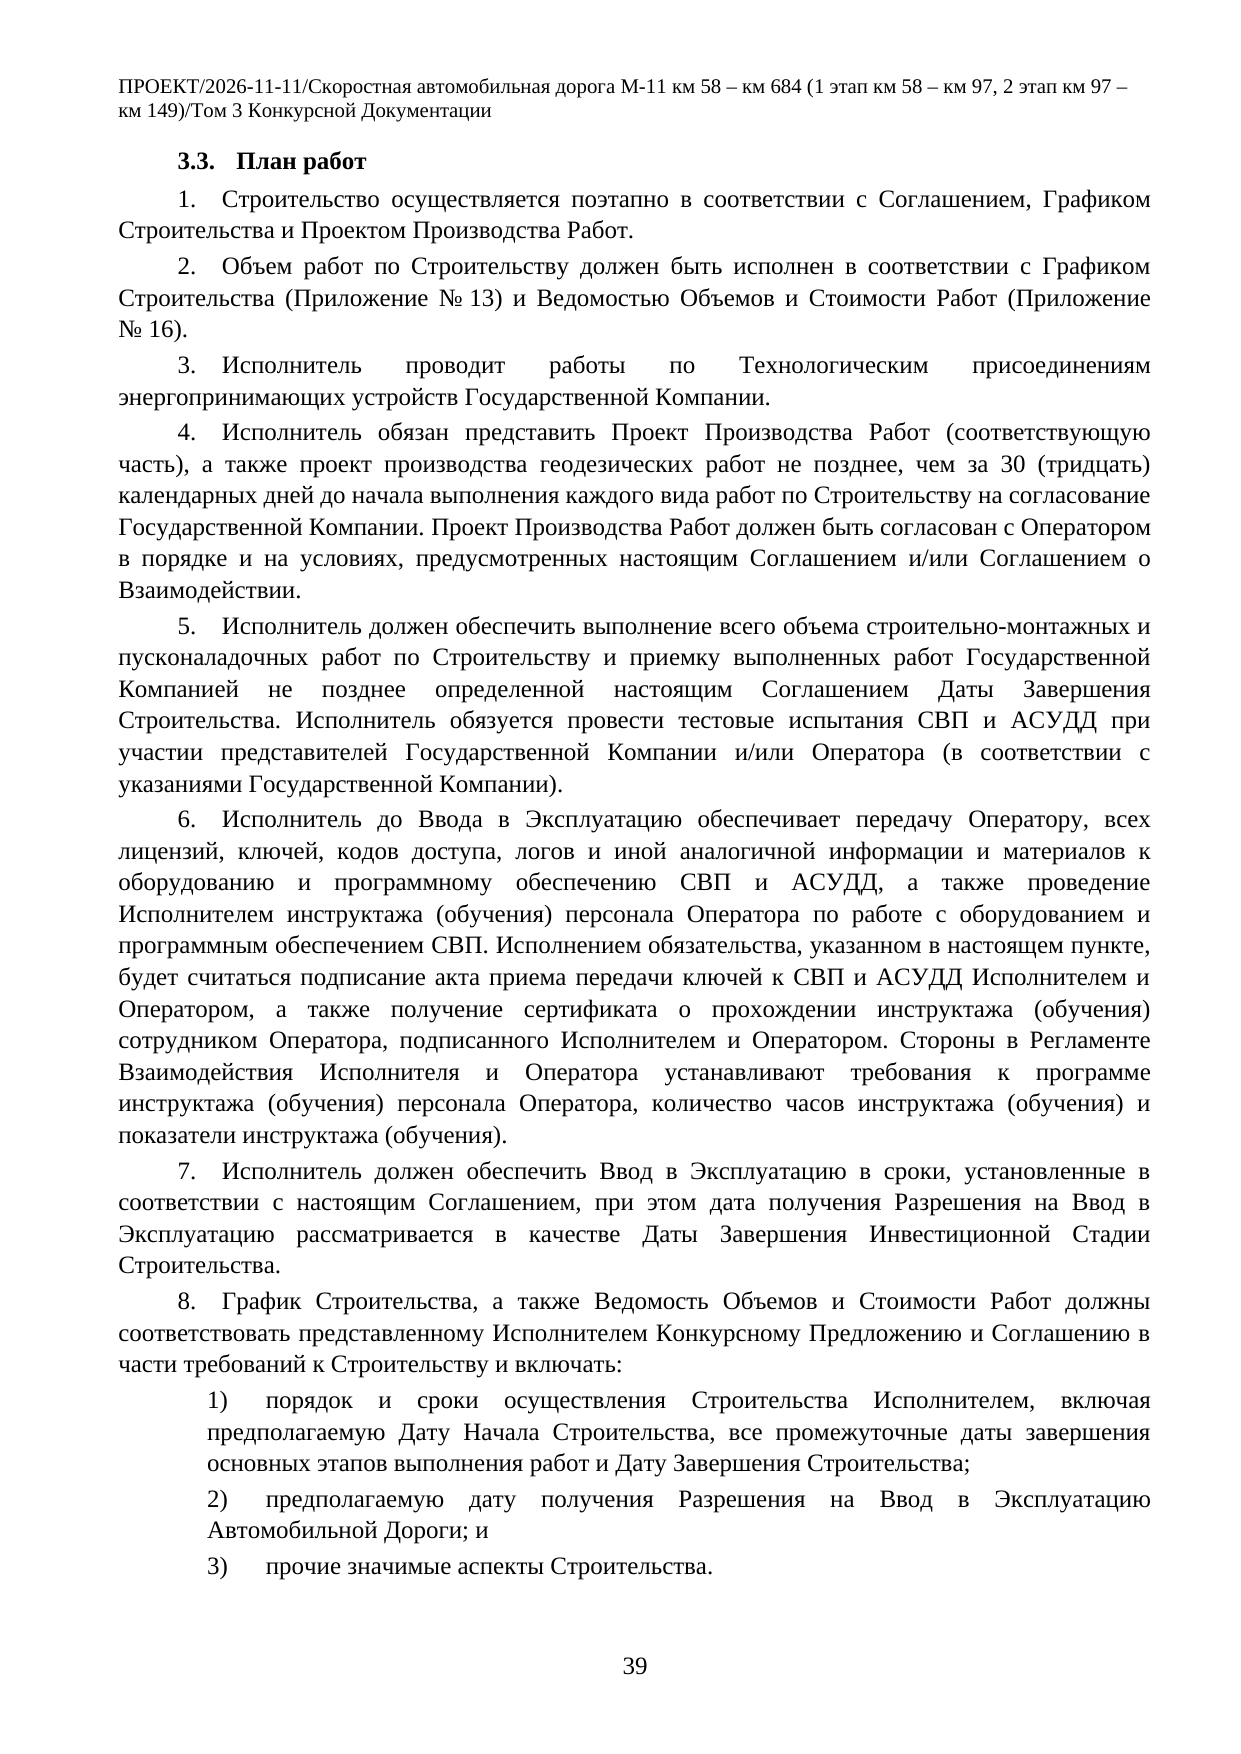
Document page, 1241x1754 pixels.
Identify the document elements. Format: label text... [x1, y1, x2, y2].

subtitle Исполнитель обязан представить Проект Производства Работ (соответствующую часть), а также проект производства геодезических работ не позднее, чем за 30 (тридцать) календарных дней до начала выполнения каждого вида работ по Строительству на согласование Государственной Компании. Проект Производства Работ должен быть согласован с Оператором в порядке и на условиях, предусмотренных настоящим Соглашением и/или Соглашением о Взаимодействии. [118, 417, 1152, 604]
subtitle прочие значимые аспекты Строительства. [207, 1551, 1152, 1580]
subtitle Строительство осуществляется поэтапно в соответствии с Соглашением, Графиком Строительства и Проектом Производства Работ. [118, 184, 1152, 244]
subtitle План работ [118, 146, 1152, 175]
subtitle Исполнитель должен обеспечить Ввод в Эксплуатацию в сроки, установленные в соответствии с настоящим Соглашением, при этом дата получения Разрешения на Ввод в Эксплуатацию рассматривается в качестве Даты Завершения Инвестиционной Стадии Строительства. [118, 1156, 1152, 1279]
subtitle предполагаемую дату получения Разрешения на Ввод в Эксплуатацию Автомобильной Дороги; и [207, 1484, 1152, 1544]
subtitle График Строительства, а также Ведомость Объемов и Стоимости Работ должны соответствовать представленному Исполнителем Конкурсному Предложению и Соглашению в части требований к Строительству и включать: [118, 1286, 1152, 1378]
subtitle Объем работ по Строительству должен быть исполнен в соответствии с Графиком Строительства (Приложение № 13) и Ведомостью Объемов и Стоимости Работ (Приложение № 16). [118, 251, 1152, 343]
subtitle Исполнитель до Ввода в Эксплуатацию обеспечивает передачу Оператору, всех лицензий, ключей, кодов доступа, логов и иной аналогичной информации и материалов к оборудованию и программному обеспечению СВП и АСУДД, а также проведение Исполнителем инструктажа (обучения) персонала Оператора по работе с оборудованием и программным обеспечением СВП. Исполнением обязательства, указанном в настоящем пункте, будет считаться подписание акта приема передачи ключей к СВП и АСУДД Исполнителем и Оператором, а также получение сертификата о прохождении инструктажа (обучения) сотрудником Оператора, подписанного Исполнителем и Оператором. Стороны в Регламенте Взаимодействия Исполнителя и Оператора устанавливают требования к программе инструктажа (обучения) персонала Оператора, количество часов инструктажа (обучения) и показатели инструктажа (обучения). [118, 804, 1152, 1149]
subtitle Исполнитель проводит работы по Технологическим присоединениям энергопринимающих устройств Государственной Компании. [118, 350, 1152, 410]
subtitle Исполнитель должен обеспечить выполнение всего объема строительно-монтажных и пусконаладочных работ по Строительству и приемку выполненных работ Государственной Компанией не позднее определенной настоящим Соглашением Даты Завершения Строительства. Исполнитель обязуется провести тестовые испытания СВП и АСУДД при участии представителей Государственной Компании и/или Оператора (в соответствии с указаниями Государственной Компании). [118, 611, 1152, 797]
subtitle порядок и сроки осуществления Строительства Исполнителем, включая предполагаемую Дату Начала Строительства, все промежуточные даты завершения основных этапов выполнения работ и Дату Завершения Строительства; [207, 1385, 1152, 1477]
